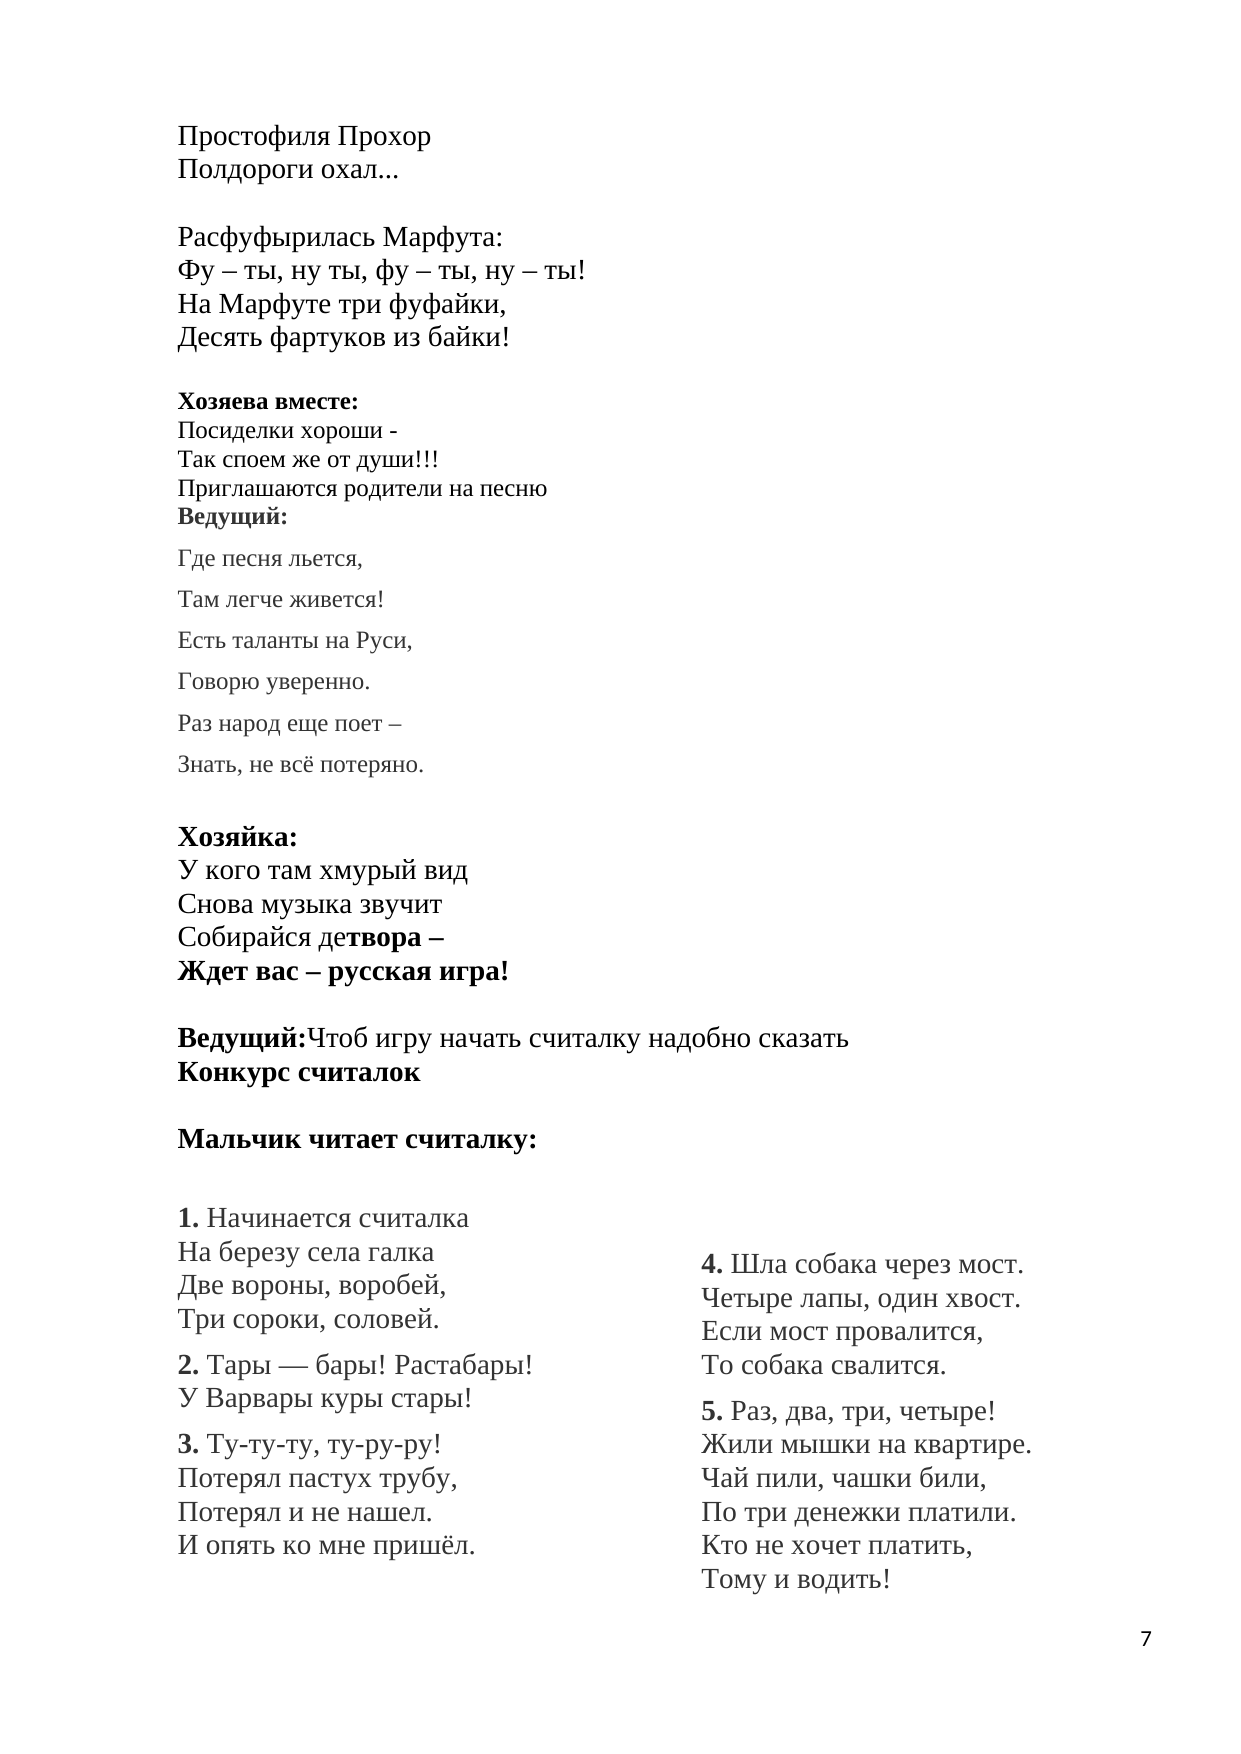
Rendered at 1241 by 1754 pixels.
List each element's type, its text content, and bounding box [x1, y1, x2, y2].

text Расфуфырилась Марфута: Фу – ты, ну ты, фу – ты, ну – ты! На Марфуте три фуфайки, Десять фартуков из байки! [177, 219, 1152, 353]
text 3. Ту-ту-ту, ту-ру-ру! Потерял пастух трубу, Потерял и не нашел. И опять ко мне пришёл. [177, 1427, 627, 1561]
text Раз народ еще поет – [177, 708, 1152, 736]
text Ведущий:Чтоб игру начать считалку надобно сказать [177, 1020, 1152, 1054]
text Там легче живется! [177, 584, 1152, 613]
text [177, 118, 1152, 185]
text Ведущий: [177, 501, 1152, 530]
text 5. Раз, два, три, четыре! Жили мышки на квартире. Чай пили, чашки били, По три денежки платили. Кто не хочет платить, Тому и водить! [701, 1393, 1152, 1594]
text Говорю уверенно. [177, 666, 1152, 695]
text 1. Начинается считалка На березу села галка Две вороны, воробей, Три сороки, соловей. [177, 1200, 627, 1334]
text Есть таланты на Руси, [177, 625, 1152, 654]
text 2. Тары — бары! Растабары! У Варвары куры стары! [177, 1347, 627, 1414]
text 4. Шла собака через мост. Четыре лапы, один хвост. Если мост провалится, То собака свалится. [701, 1246, 1152, 1381]
text Приглашаются родители на песню [177, 473, 1152, 501]
text Посиделки хороши - Так споем же от души!!! [177, 415, 1152, 473]
text Знать, не всё потеряно. [177, 749, 1152, 778]
text Хозяева вместе: [177, 386, 1152, 415]
text Мальчик читает считалку: [177, 1121, 1152, 1154]
text Конкурс считалок [177, 1054, 1152, 1087]
text У кого там хмурый вид Снова музыка звучит Собирайся детвора – Ждет вас – русская игра! [177, 852, 1152, 987]
text Где песня льется, [177, 543, 1152, 571]
text Хозяйка: [177, 819, 1152, 852]
